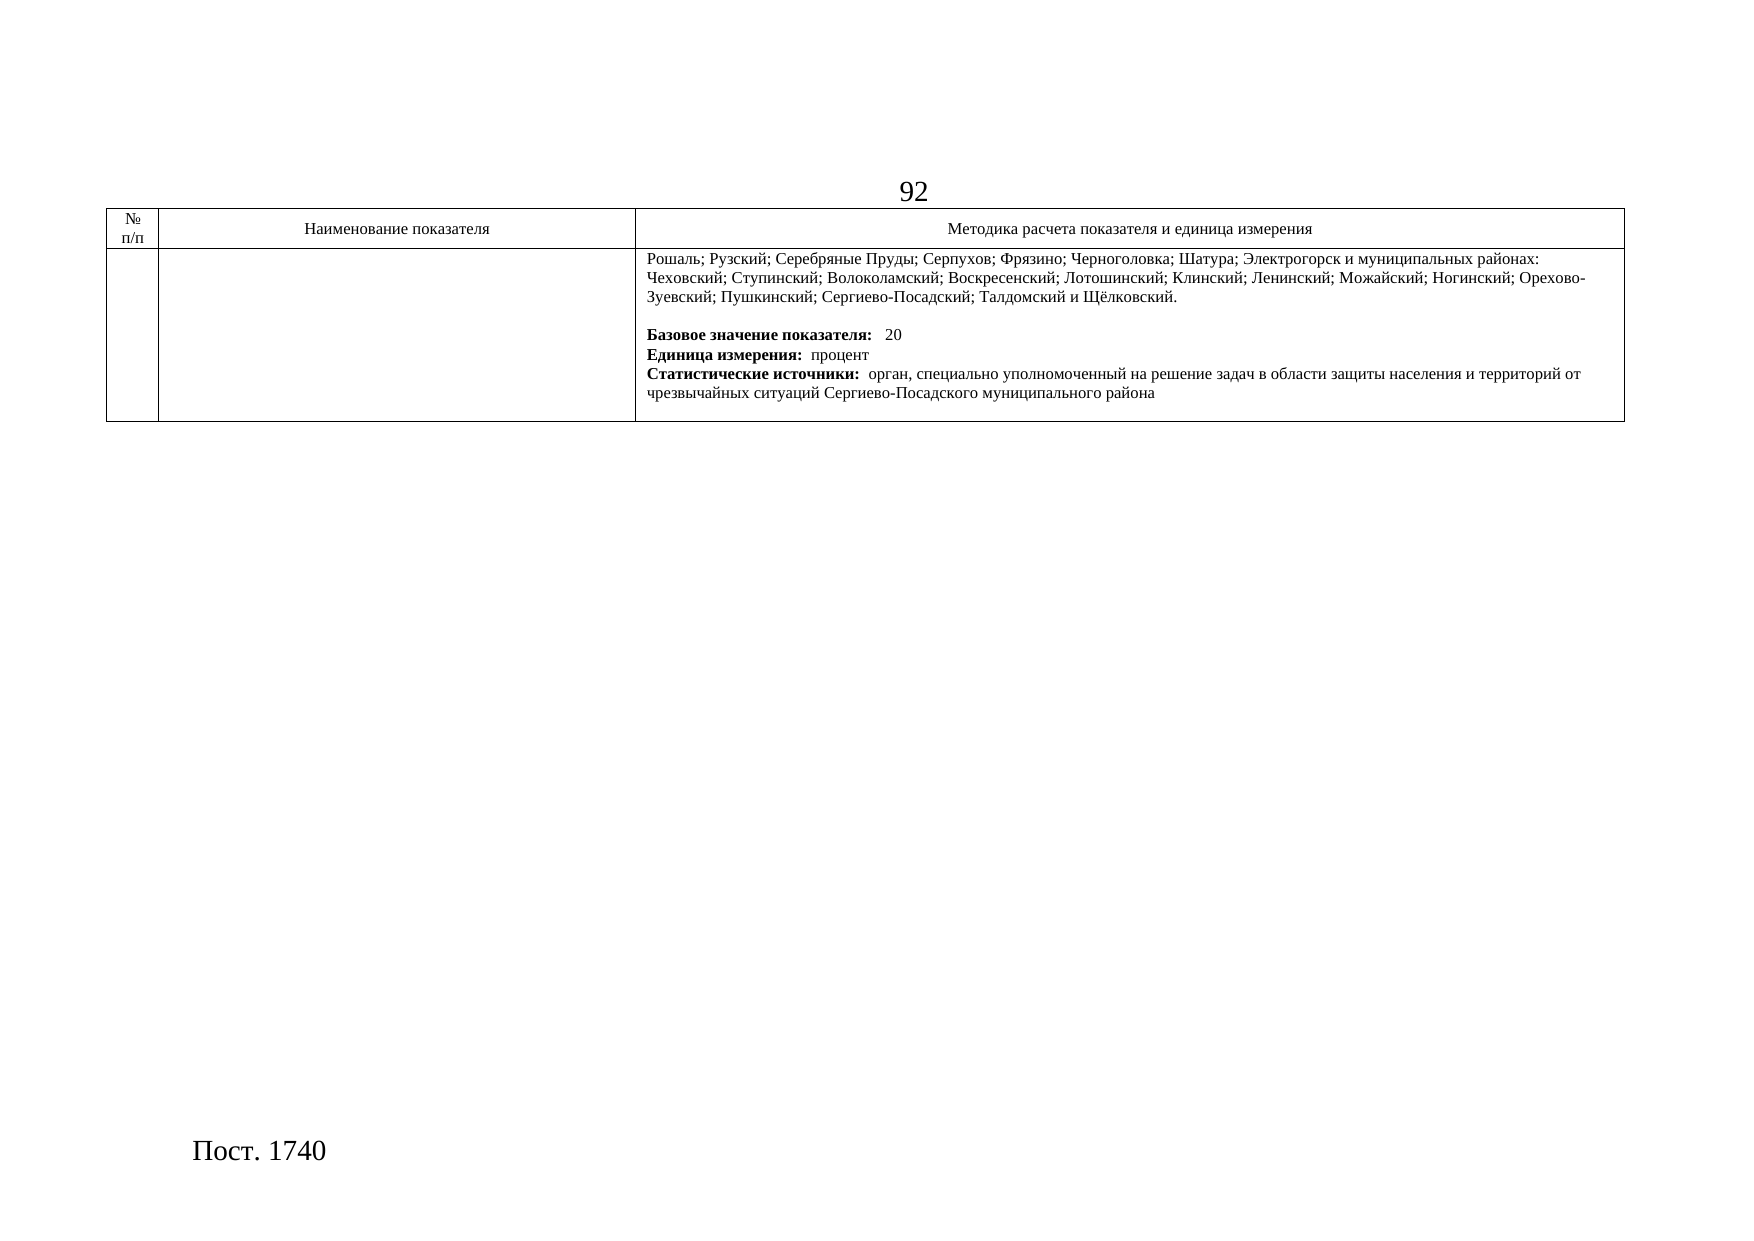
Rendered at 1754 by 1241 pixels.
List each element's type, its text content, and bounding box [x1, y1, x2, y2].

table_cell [636, 249, 1624, 421]
table_header Методика расчета показателя и единица измерения [636, 209, 1624, 247]
table_cell [107, 249, 158, 421]
table_header Наименование показателя [159, 209, 635, 247]
table_header № п/п [107, 209, 158, 247]
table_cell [159, 249, 635, 421]
